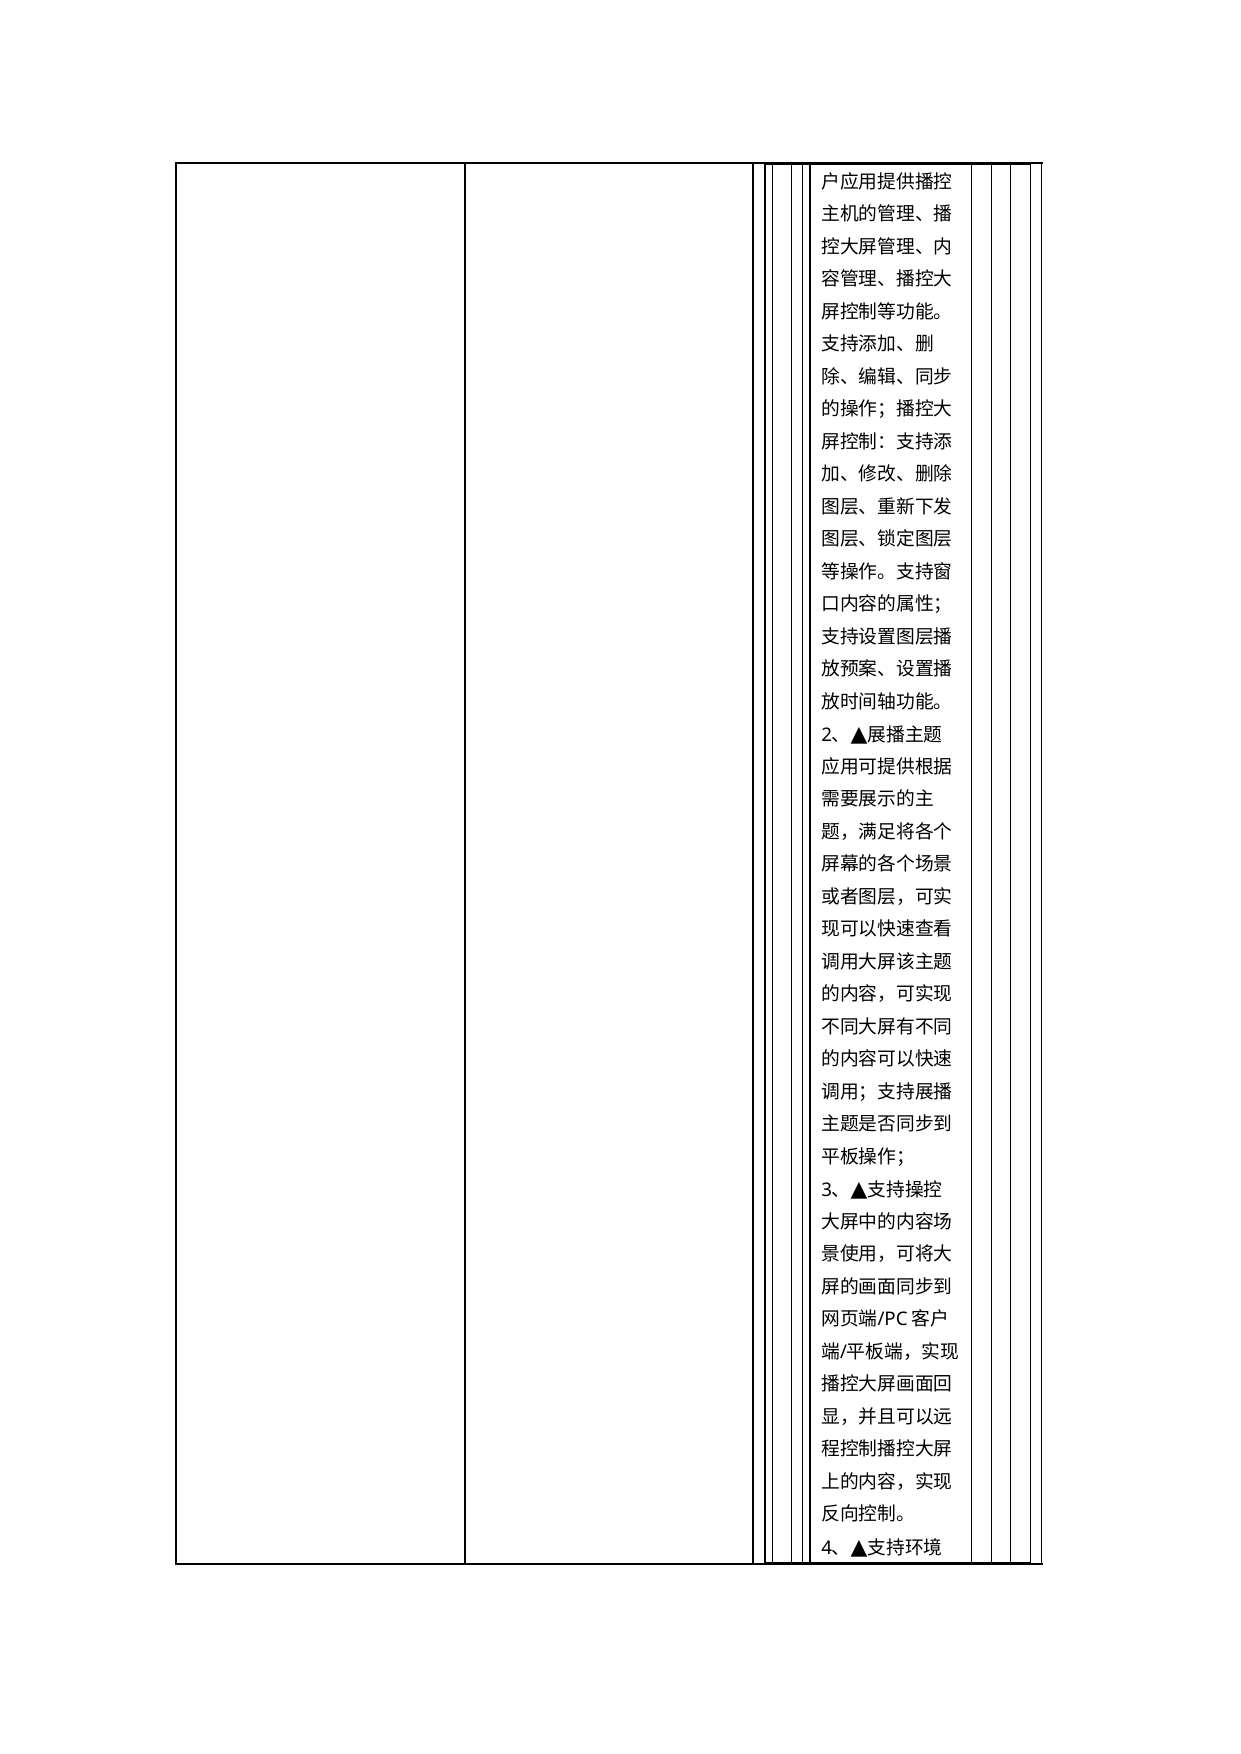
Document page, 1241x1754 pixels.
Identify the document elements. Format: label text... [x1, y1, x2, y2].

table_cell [1031, 164, 1041, 1563]
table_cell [754, 164, 764, 1563]
table_cell [466, 164, 752, 1563]
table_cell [773, 165, 791, 1562]
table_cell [811, 165, 971, 1562]
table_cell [803, 165, 809, 1562]
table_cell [992, 165, 1010, 1562]
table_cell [766, 165, 772, 1562]
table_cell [1011, 165, 1030, 1562]
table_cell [792, 165, 802, 1562]
table_cell 1 [177, 164, 464, 1563]
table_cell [972, 165, 991, 1562]
